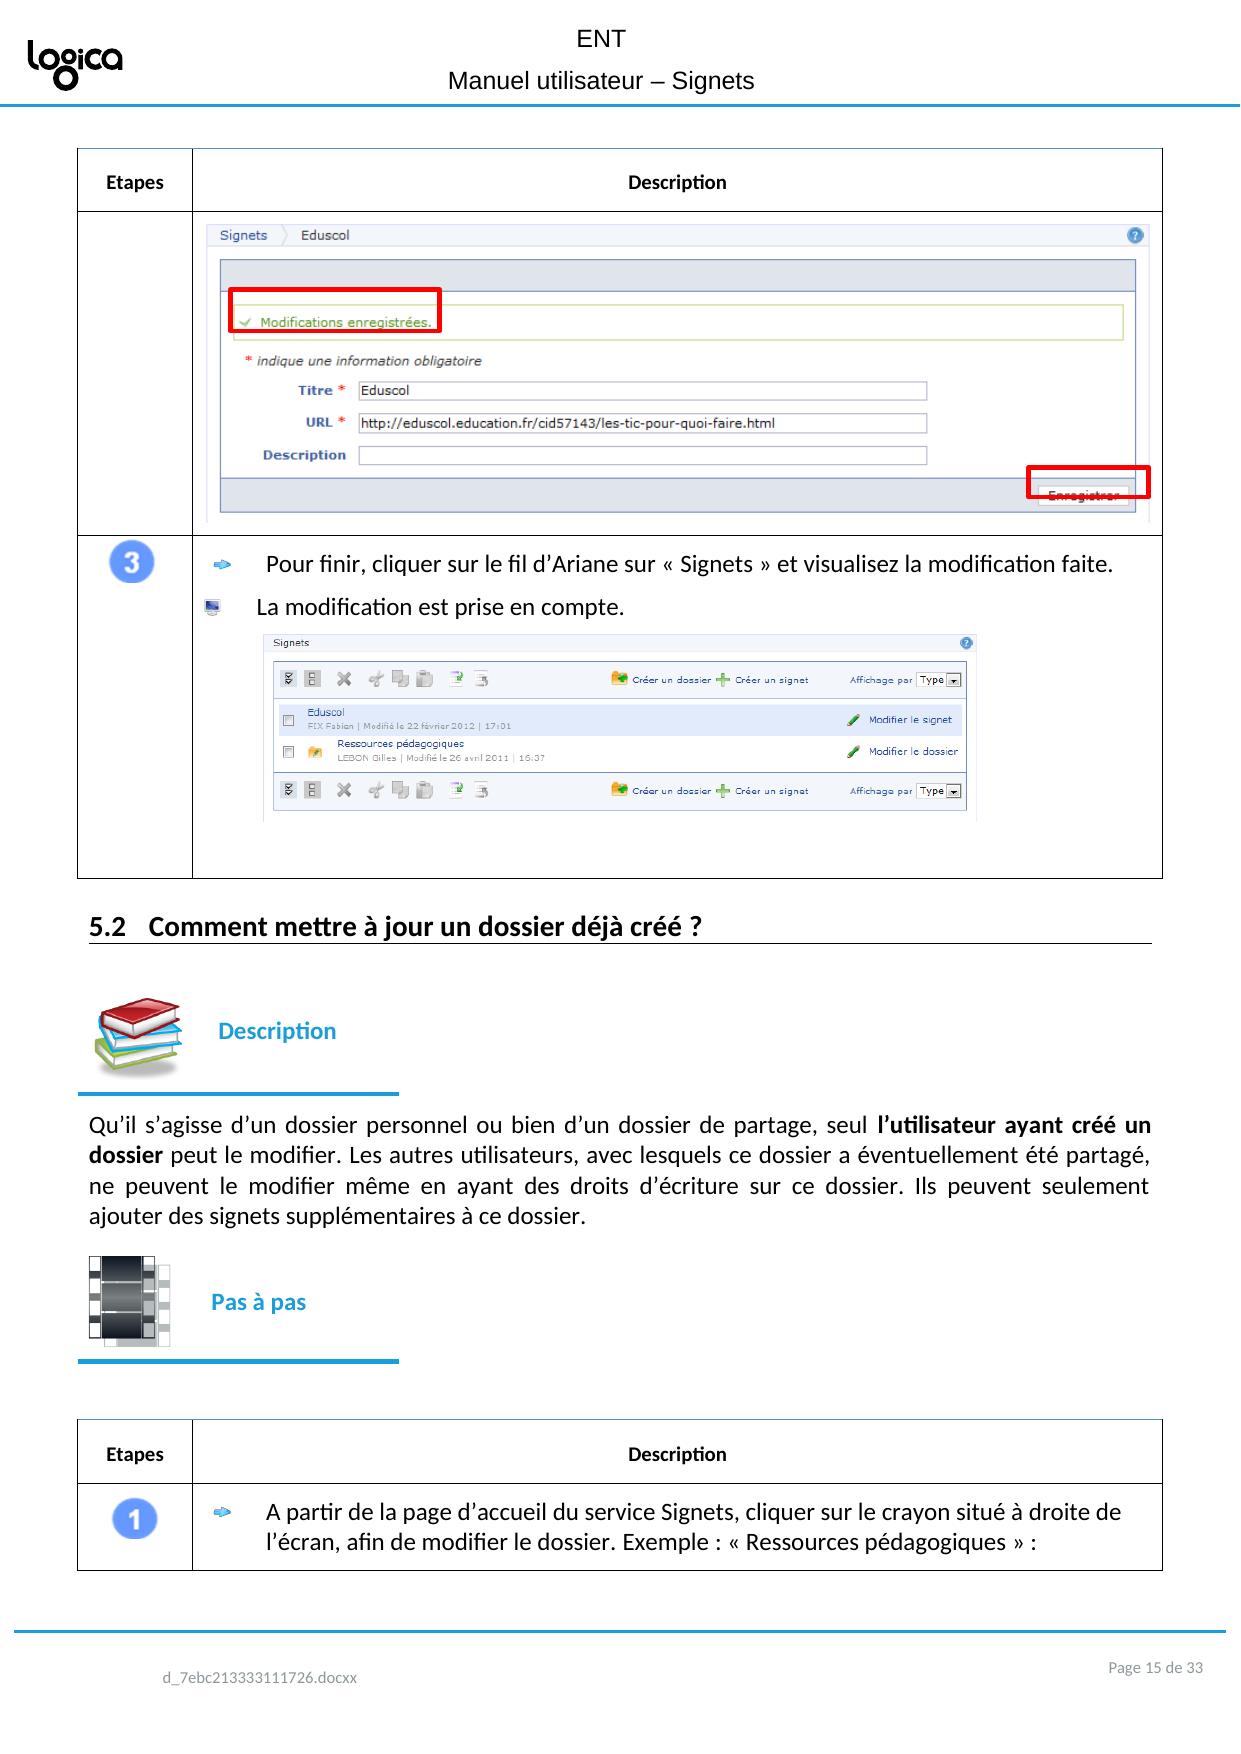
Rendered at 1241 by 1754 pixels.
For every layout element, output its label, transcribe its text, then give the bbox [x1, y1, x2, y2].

picture [203, 224, 1152, 523]
picture [106, 539, 158, 583]
table_header Description [193, 149, 1162, 211]
table_header [78, 1244, 200, 1359]
picture [213, 556, 231, 573]
subtitle Comment mettre à jour un dossier déjà créé ? [89, 916, 1152, 943]
table_header Pas à pas [200, 1244, 399, 1359]
table_cell [78, 1484, 192, 1569]
table_header Etapes [78, 1420, 192, 1482]
table_header [78, 969, 207, 1092]
table_cell [78, 536, 192, 877]
table_header Description [193, 1420, 1162, 1482]
table_header Description [207, 969, 399, 1092]
picture [109, 1497, 161, 1539]
table_cell [78, 212, 192, 535]
picture [88, 1256, 180, 1347]
picture [204, 599, 221, 616]
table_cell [193, 1484, 1162, 1569]
text Qu’il s’agisse d’un dossier personnel ou bien d’un dossier de partage, seul l’utilisateur ayant créé un dossier peut le modifier. Les autres utilisateurs, avec lesquels ce dossier a éventuellement été partagé, ne peuvent le modifier même en ayant des droits d’écriture sur ce dossier. Ils peuvent seulement ajouter des signets supplémentaires à ce dossier. [89, 1109, 1152, 1231]
table_header Etapes [78, 149, 192, 211]
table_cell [193, 212, 1162, 535]
picture [213, 1503, 231, 1521]
picture [88, 981, 187, 1080]
table_cell Pour finir, cliquer sur le fil d’Ariane sur « Signets » et visualisez la modification faite. La modification est prise en compte. [193, 536, 1162, 877]
picture [256, 634, 982, 822]
